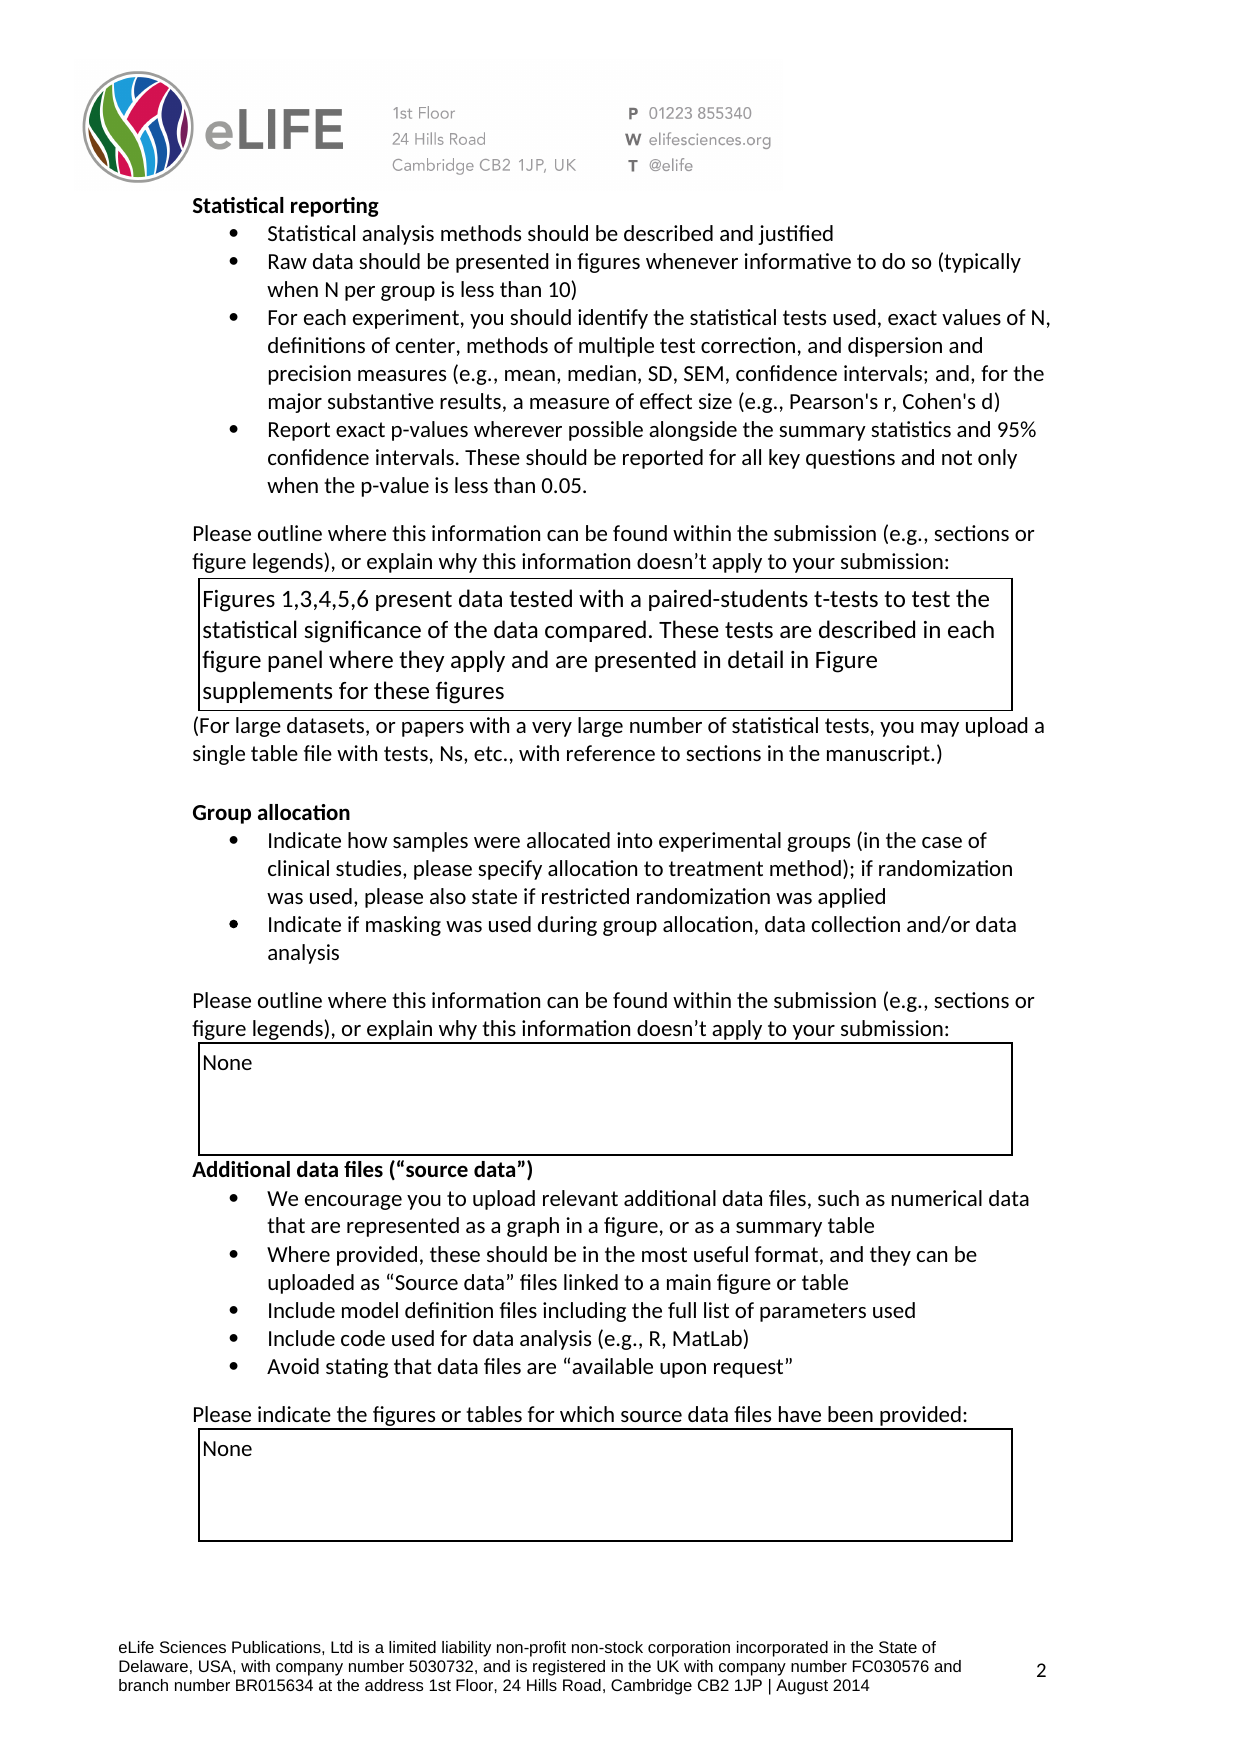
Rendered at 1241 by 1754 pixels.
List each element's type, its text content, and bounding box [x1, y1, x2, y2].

text None [200, 1046, 1011, 1078]
list Include code used for data analysis (e.g., R, MatLab) [229, 1324, 1053, 1352]
list We encourage you to upload relevant additional data files, such as numerical data that are represented as a graph in a figure, or as a summary table [229, 1184, 1053, 1240]
text Please indicate the figures or tables for which source data files have been provided: [192, 1400, 1053, 1428]
text (For large datasets, or papers with a very large number of statistical tests, you may upload a single table file with tests, Ns, etc., with reference to sections in the manuscript.) [192, 603, 1053, 767]
text Figures 1,3,4,5,6 present data tested with a paired-students t-tests to test the statistical significance of the data compared. These tests are described in each figure panel where they apply and are presented in detail in Figure supplements for these figures [200, 581, 1011, 707]
text Additional data files (“source data”) [192, 1073, 1053, 1184]
text None [200, 1432, 1011, 1464]
list Indicate if masking was used during group allocation, data collection and/or data analysis [229, 910, 1053, 966]
list Avoid stating that data files are “available upon request” [229, 1352, 1053, 1380]
list For each experiment, you should identify the statistical tests used, exact values of N, definitions of center, methods of multiple test correction, and dispersion and precision measures (e.g., mean, median, SD, SEM, confidence intervals; and, for the major substantive results, a measure of effect size (e.g., Pearson's r, Cohen's d) [229, 303, 1053, 415]
text Group allocation [192, 798, 1053, 826]
list Include model definition files including the full list of parameters used [229, 1296, 1053, 1324]
picture [73, 59, 784, 191]
list Indicate how samples were allocated into experimental groups (in the case of clinical studies, please specify allocation to treatment method); if randomization was used, please also state if restricted randomization was applied [229, 826, 1053, 910]
list Raw data should be presented in figures whenever informative to do so (typically when N per group is less than 10) [229, 247, 1053, 303]
list Statistical analysis methods should be described and justified [229, 219, 1053, 247]
list Report exact p-values wherever possible alongside the summary statistics and 95% confidence intervals. These should be reported for all key questions and not only when the p-value is less than 0.05. [229, 415, 1053, 499]
text Statistical reporting [192, 191, 1053, 219]
list Where provided, these should be in the most useful format, and they can be uploaded as “Source data” files linked to a main figure or table [229, 1240, 1053, 1296]
